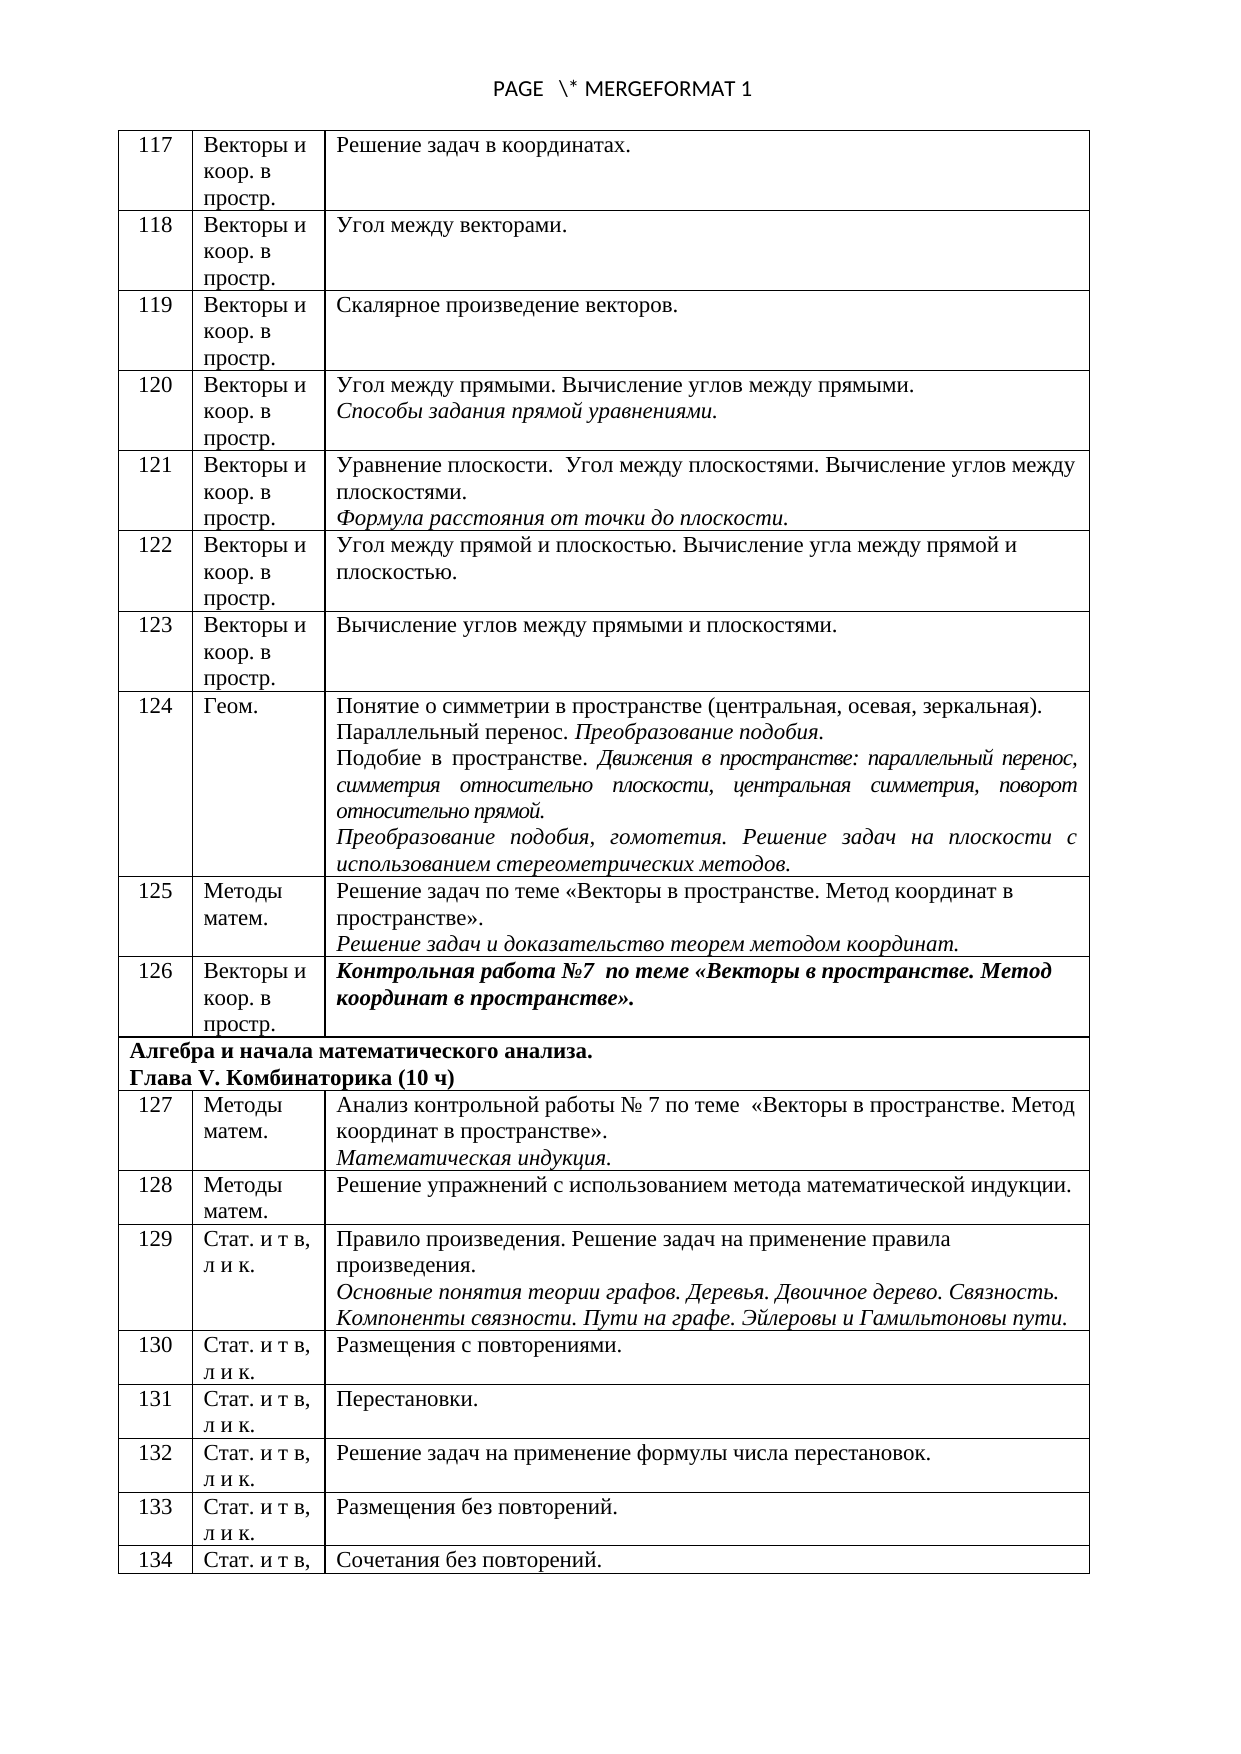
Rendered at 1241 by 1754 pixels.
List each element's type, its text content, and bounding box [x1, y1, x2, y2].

table_cell Контрольная работа №7 по теме «Векторы в пространстве. Метод координат в пространстве». [326, 957, 1089, 1036]
table_cell Вычисление углов между прямыми и плоскостями. [326, 612, 1089, 691]
table_cell Угол между векторами. [326, 211, 1089, 290]
table_cell Геом. [193, 692, 324, 876]
table_cell Решение задач в координатах. [326, 131, 1089, 210]
table_cell Векторы и коор. в простр. [193, 612, 324, 691]
table_cell 126 [119, 957, 192, 1036]
table_cell 132 [119, 1439, 192, 1492]
table_cell 119 [119, 291, 192, 370]
table_cell Угол между прямой и плоскостью. Вычисление угла между прямой и плоскостью. [326, 531, 1089, 611]
table_cell Скалярное произведение векторов. [326, 291, 1089, 370]
table_cell Векторы и коор. в простр. [193, 371, 324, 450]
table_cell 123 [119, 612, 192, 691]
table_cell 118 [119, 211, 192, 290]
table_cell 133 [119, 1493, 192, 1545]
table_cell Векторы и коор. в простр. [193, 957, 324, 1036]
table_cell Решение задач по теме «Векторы в пространстве. Метод координат в пространстве». Решение задач и доказательство теорем методом координат. [326, 877, 1089, 956]
table_cell Стат. и т в, л и к. [193, 1385, 324, 1438]
table_cell Стат. и т в, л и к. [193, 1225, 324, 1330]
table_cell Стат. и т в, л и к. [193, 1331, 324, 1384]
table_cell Векторы и коор. в простр. [193, 211, 324, 290]
table_cell Понятие о симметрии в пространстве (центральная, осевая, зеркальная). Параллельный перенос. Преобразование подобия. Подобие в пространстве. Движения в пространстве: параллельный перенос, симметрия относительно плоскости, центральная симметрия, поворот относительно прямой. Преобразование подобия, гомотетия. Решение задач на плоскости с использованием стереометрических методов. [326, 692, 1089, 876]
table_cell Стат. и т в, л и к. [193, 1546, 324, 1573]
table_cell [326, 1546, 1089, 1573]
table_cell Решение задач на применение формулы числа перестановок. [326, 1439, 1089, 1492]
table_cell Угол между прямыми. Вычисление углов между прямыми. Способы задания прямой уравнениями. [326, 371, 1089, 450]
table_cell Методы матем. [193, 1091, 324, 1170]
table_cell 131 [119, 1385, 192, 1438]
table_cell 122 [119, 531, 192, 611]
table_cell Алгебра и начала математического анализа. Глава V. Комбинаторика (10 ч) [119, 1038, 1089, 1090]
table_cell Правило произведения. Решение задач на применение правила произведения. Основные понятия теории графов. Деревья. Двоичное дерево. Связность. Компоненты связности. Пути на графе. Эйлеровы и Гамильтоновы пути. [326, 1225, 1089, 1330]
table_cell 127 [119, 1091, 192, 1170]
table_cell 120 [119, 371, 192, 450]
table_cell Стат. и т в, л и к. [193, 1493, 324, 1545]
table_cell Уравнение плоскости. Угол между плоскостями. Вычисление углов между плоскостями. Формула расстояния от точки до плоскости. [326, 451, 1089, 530]
table_cell Методы матем. [193, 1171, 324, 1224]
table_cell Методы матем. [193, 877, 324, 956]
table_cell 129 [119, 1225, 192, 1330]
table_cell Анализ контрольной работы № 7 по теме «Векторы в пространстве. Метод координат в пространстве». Математическая индукция. [326, 1091, 1089, 1170]
table_cell 125 [119, 877, 192, 956]
table_cell Размещения без повторений. [326, 1493, 1089, 1545]
table_cell Решение упражнений с использованием метода математической индукции. [326, 1171, 1089, 1224]
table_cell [193, 131, 324, 210]
table_cell 128 [119, 1171, 192, 1224]
table_cell 130 [119, 1331, 192, 1384]
table_cell Размещения с повторениями. [326, 1331, 1089, 1384]
table_cell Перестановки. [326, 1385, 1089, 1438]
table_cell Стат. и т в, л и к. [193, 1439, 324, 1492]
table_cell Векторы и коор. в простр. [193, 531, 324, 611]
table_cell 134 [119, 1546, 192, 1573]
table_cell 121 [119, 451, 192, 530]
table_cell 124 [119, 692, 192, 876]
table_cell Векторы и коор. в простр. [193, 291, 324, 370]
table_cell Векторы и коор. в простр. [193, 451, 324, 530]
table_cell 117 [119, 131, 192, 210]
